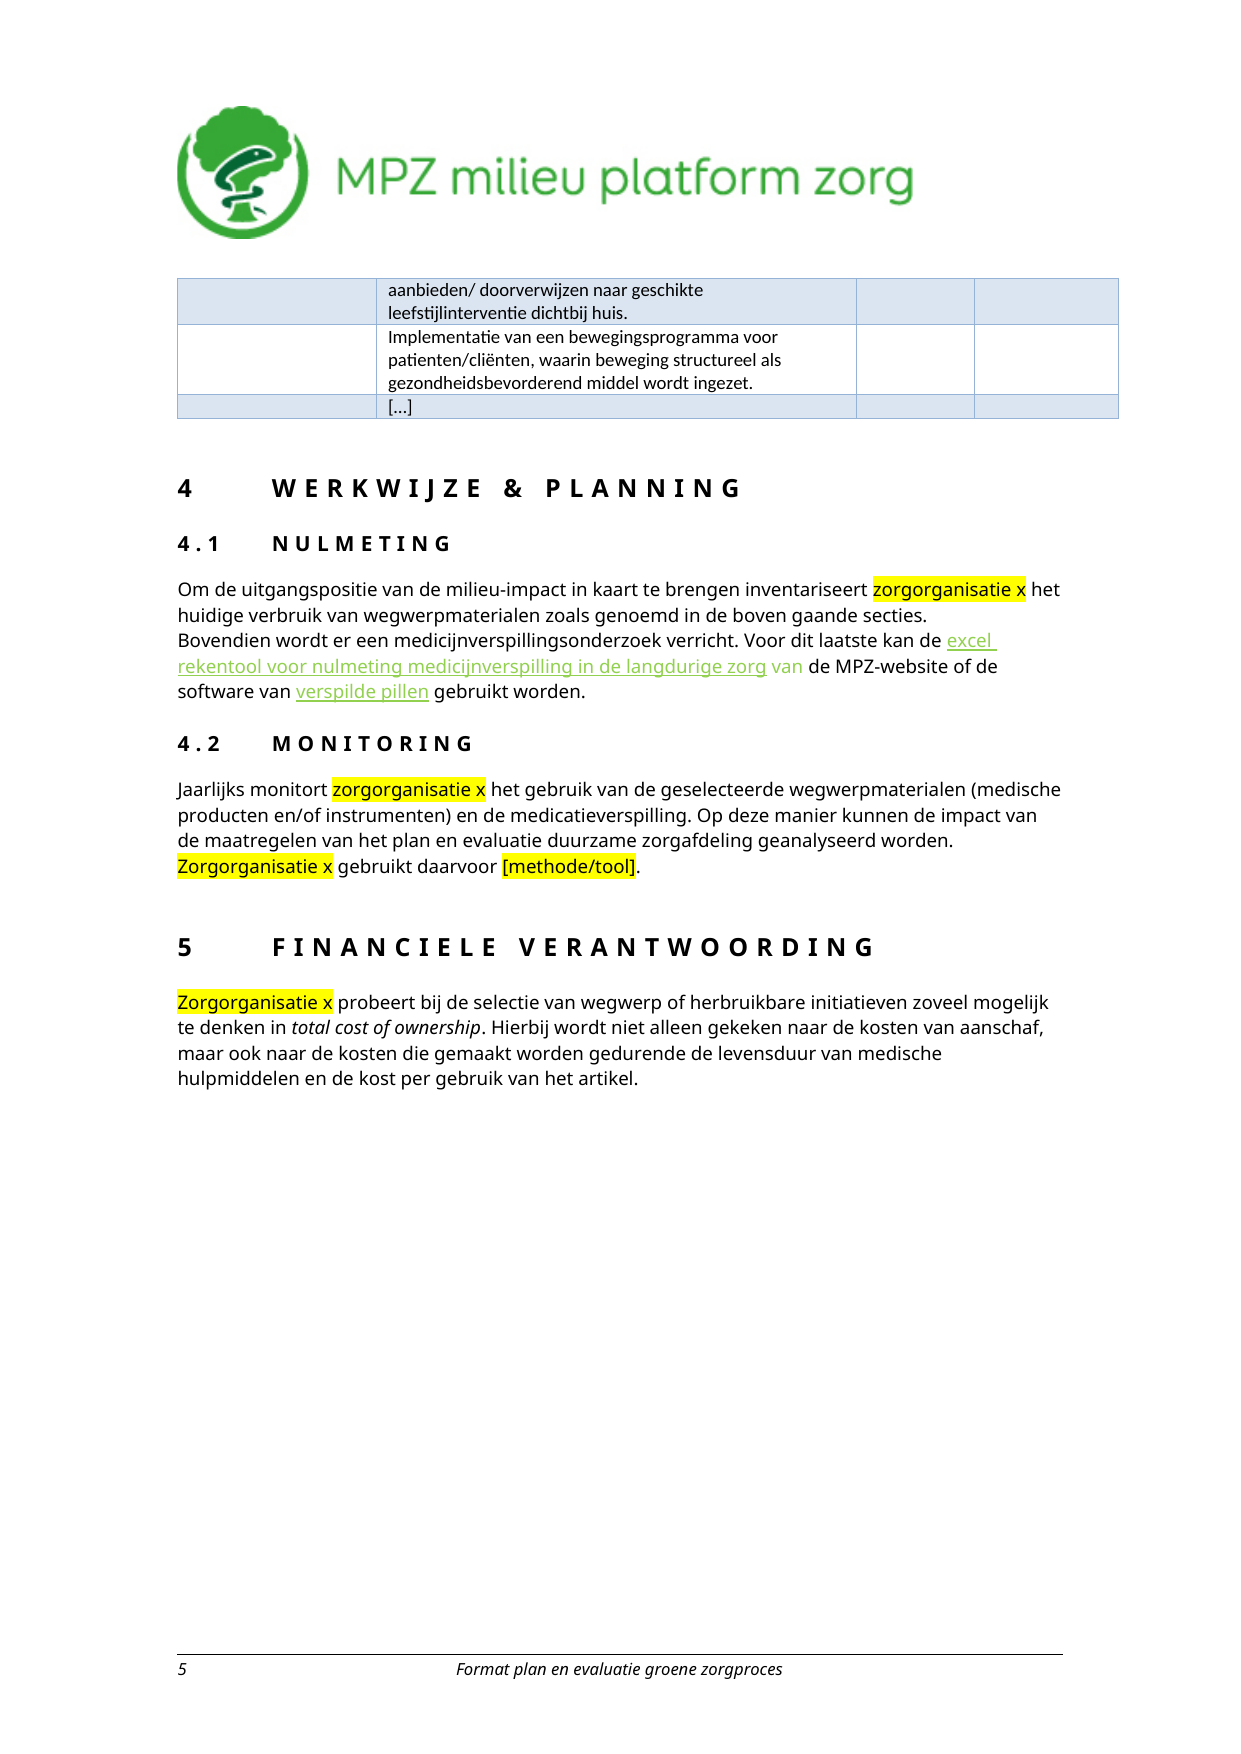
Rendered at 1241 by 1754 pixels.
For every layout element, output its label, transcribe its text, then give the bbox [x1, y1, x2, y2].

table_cell Focus op preventie [178, 279, 376, 324]
table_cell [975, 325, 1118, 394]
text Om de uitgangspositie van de milieu-impact in kaart te brengen inventariseert zorgorganisatie x het huidige verbruik van wegwerpmaterialen zoals genoemd in de boven gaande secties. [177, 576, 1063, 627]
table_cell [857, 279, 974, 324]
picture [177, 106, 914, 239]
table_cell [975, 279, 1118, 324]
subtitle Nulmeting [177, 529, 1063, 558]
text Zorgorganisatie x probeert bij de selectie van wegwerp of herbruikbare initiatieven zoveel mogelijk te denken in total cost of ownership. Hierbij wordt niet alleen gekeken naar de kosten van aanschaf, maar ook naar de kosten die gemaakt worden gedurende de levensduur van medische hulpmiddelen en de kost per gebruik van het artikel. [177, 989, 1063, 1091]
table_cell [857, 325, 974, 394]
subtitle Financiele verantwoording [177, 930, 1063, 964]
subtitle Monitoring [177, 729, 1063, 758]
table_cell [857, 395, 974, 418]
text Bovendien wordt er een medicijnverspillingsonderzoek verricht. Voor dit laatste kan de van de MPZ-website of de software van verspilde pillen gebruikt worden. [177, 627, 1063, 704]
table_cell [178, 325, 376, 394]
subtitle Werkwijze & Planning [177, 470, 1063, 504]
table_cell […] [377, 395, 856, 418]
table_cell [975, 395, 1118, 418]
text Jaarlijks monitort zorgorganisatie x het gebruik van de geselecteerde wegwerpmaterialen (medische producten en/of instrumenten) en de medicatieverspilling. Op deze manier kunnen de impact van de maatregelen van het plan en evaluatie duurzame zorgafdeling geanalyseerd worden. Zorgorganisatie x gebruikt daarvoor [methode/tool]. [177, 777, 1063, 879]
table_cell Implementatie van een bewegingsprogramma voor patienten/cliënten, waarin beweging structureel als gezondheidsbevorderend middel wordt ingezet. [377, 325, 856, 394]
table_cell [178, 395, 376, 418]
